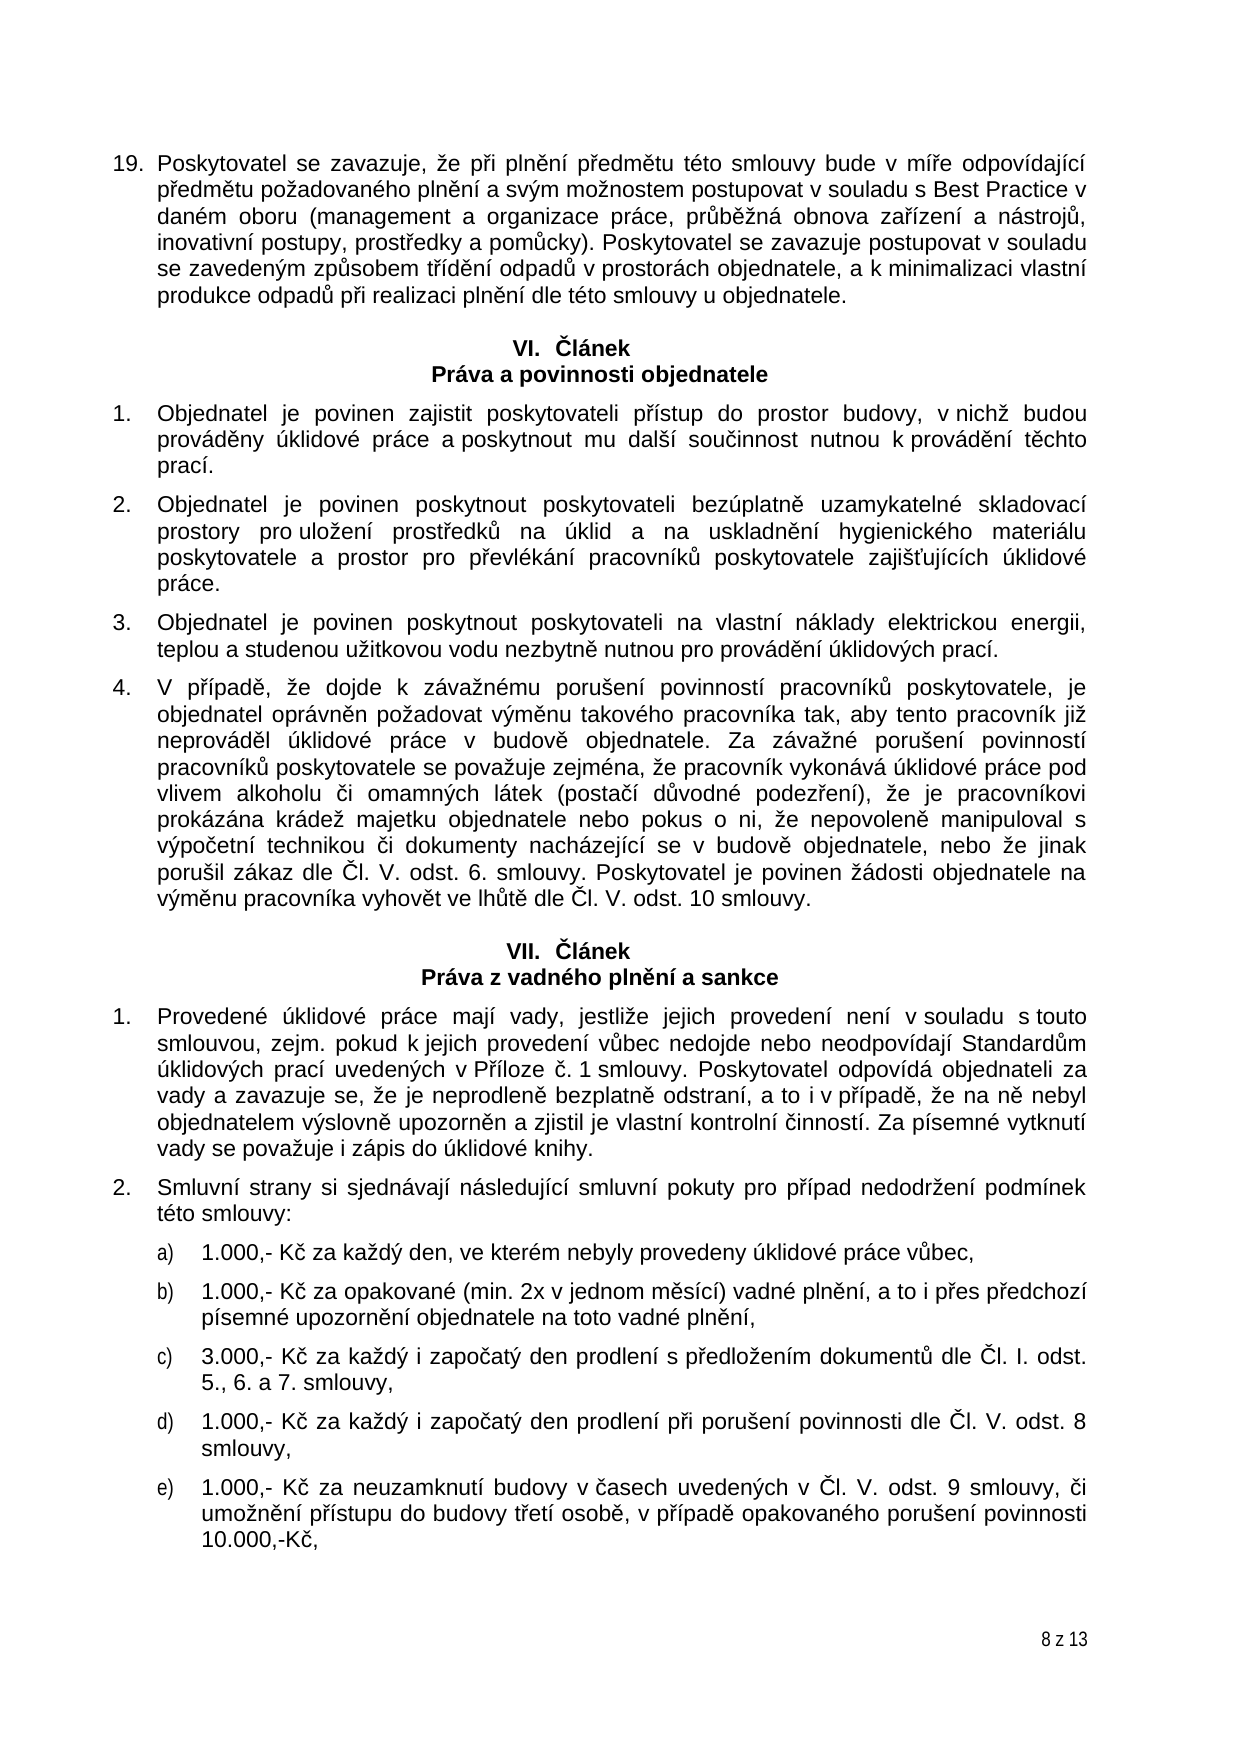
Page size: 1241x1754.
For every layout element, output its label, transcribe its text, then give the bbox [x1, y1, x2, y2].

list 1.000,- Kč za opakované (min. 2x v jednom měsící) vadné plnění, a to i přes předchozí písemné upozornění objednatele na toto vadné plnění, [157, 1278, 1087, 1331]
list Objednatel je povinen zajistit poskytovateli přístup do prostor budovy, v nichž budou prováděny úklidové práce a poskytnout mu další součinnost nutnou k provádění těchto prací. [112, 400, 1087, 479]
list 1.000,- Kč za každý i započatý den prodlení při porušení povinnosti dle Čl. V. odst. 8 smlouvy, [157, 1408, 1087, 1461]
text Práva a povinnosti objednatele [112, 361, 1087, 387]
list Článek [112, 334, 1058, 361]
list Objednatel je povinen poskytnout poskytovateli na vlastní náklady elektrickou energii, teplou a studenou užitkovou vodu nezbytně nutnou pro provádění úklidových prací. [112, 609, 1087, 662]
list 1.000,- Kč za neuzamknutí budovy v časech uvedených v Čl. V. odst. 9 smlouvy, či umožnění přístupu do budovy třetí osobě, v případě opakovaného porušení povinnosti 10.000,-Kč, [157, 1473, 1087, 1552]
list Článek [112, 938, 1058, 964]
list Poskytovatel se zavazuje, že při plnění předmětu této smlouvy bude v míře odpovídající předmětu požadovaného plnění a svým možnostem postupovat v souladu s Best Practice v daném oboru (management a organizace práce, průběžná obnova zařízení a nástrojů, inovativní postupy, prostředky a pomůcky). Poskytovatel se zavazuje postupovat v souladu se zavedeným způsobem třídění odpadů v prostorách objednatele, a k minimalizaci vlastní produkce odpadů při realizaci plnění dle této smlouvy u objednatele. [112, 150, 1087, 308]
list V případě, že dojde k závažnému porušení povinností pracovníků poskytovatele, je objednatel oprávněn požadovat výměnu takového pracovníka tak, aby tento pracovník již neprováděl úklidové práce v budově objednatele. Za závažné porušení povinností pracovníků poskytovatele se považuje zejména, že pracovník vykonává úklidové práce pod vlivem alkoholu či omamných látek (postačí důvodné podezření), že je pracovníkovi prokázána krádež majetku objednatele nebo pokus o ni, že nepovoleně manipuloval s výpočetní technikou či dokumenty nacházející se v budově objednatele, nebo že jinak porušil zákaz dle Čl. V. odst. 6. smlouvy. Poskytovatel je povinen žádosti objednatele na výměnu pracovníka vyhovět ve lhůtě dle Čl. V. odst. 10 smlouvy. [112, 674, 1087, 912]
list 1.000,- Kč za každý den, ve kterém nebyly provedeny úklidové práce vůbec, [157, 1239, 1087, 1265]
list Smluvní strany si sjednávají následující smluvní pokuty pro případ nedodržení podmínek této smlouvy: [112, 1174, 1087, 1226]
text Práva z vadného plnění a sankce [112, 964, 1087, 991]
list Objednatel je povinen poskytnout poskytovateli bezúplatně uzamykatelné skladovací prostory pro uložení prostředků na úklid a na uskladnění hygienického materiálu poskytovatele a prostor pro převlékání pracovníků poskytovatele zajišťujících úklidové práce. [112, 491, 1087, 597]
list Provedené úklidové práce mají vady, jestliže jejich provedení není v souladu s touto smlouvou, zejm. pokud k jejich provedení vůbec nedojde nebo neodpovídají Standardům úklidových prací uvedených v Příloze č. 1 smlouvy. Poskytovatel odpovídá objednateli za vady a zavazuje se, že je neprodleně bezplatně odstraní, a to i v případě, že na ně nebyl objednatelem výslovně upozorněn a zjistil je vlastní kontrolní činností. Za písemné vytknutí vady se považuje i zápis do úklidové knihy. [112, 1003, 1087, 1161]
list 3.000,- Kč za každý i započatý den prodlení s předložením dokumentů dle Čl. I. odst. 5., 6. a 7. smlouvy, [157, 1343, 1087, 1396]
